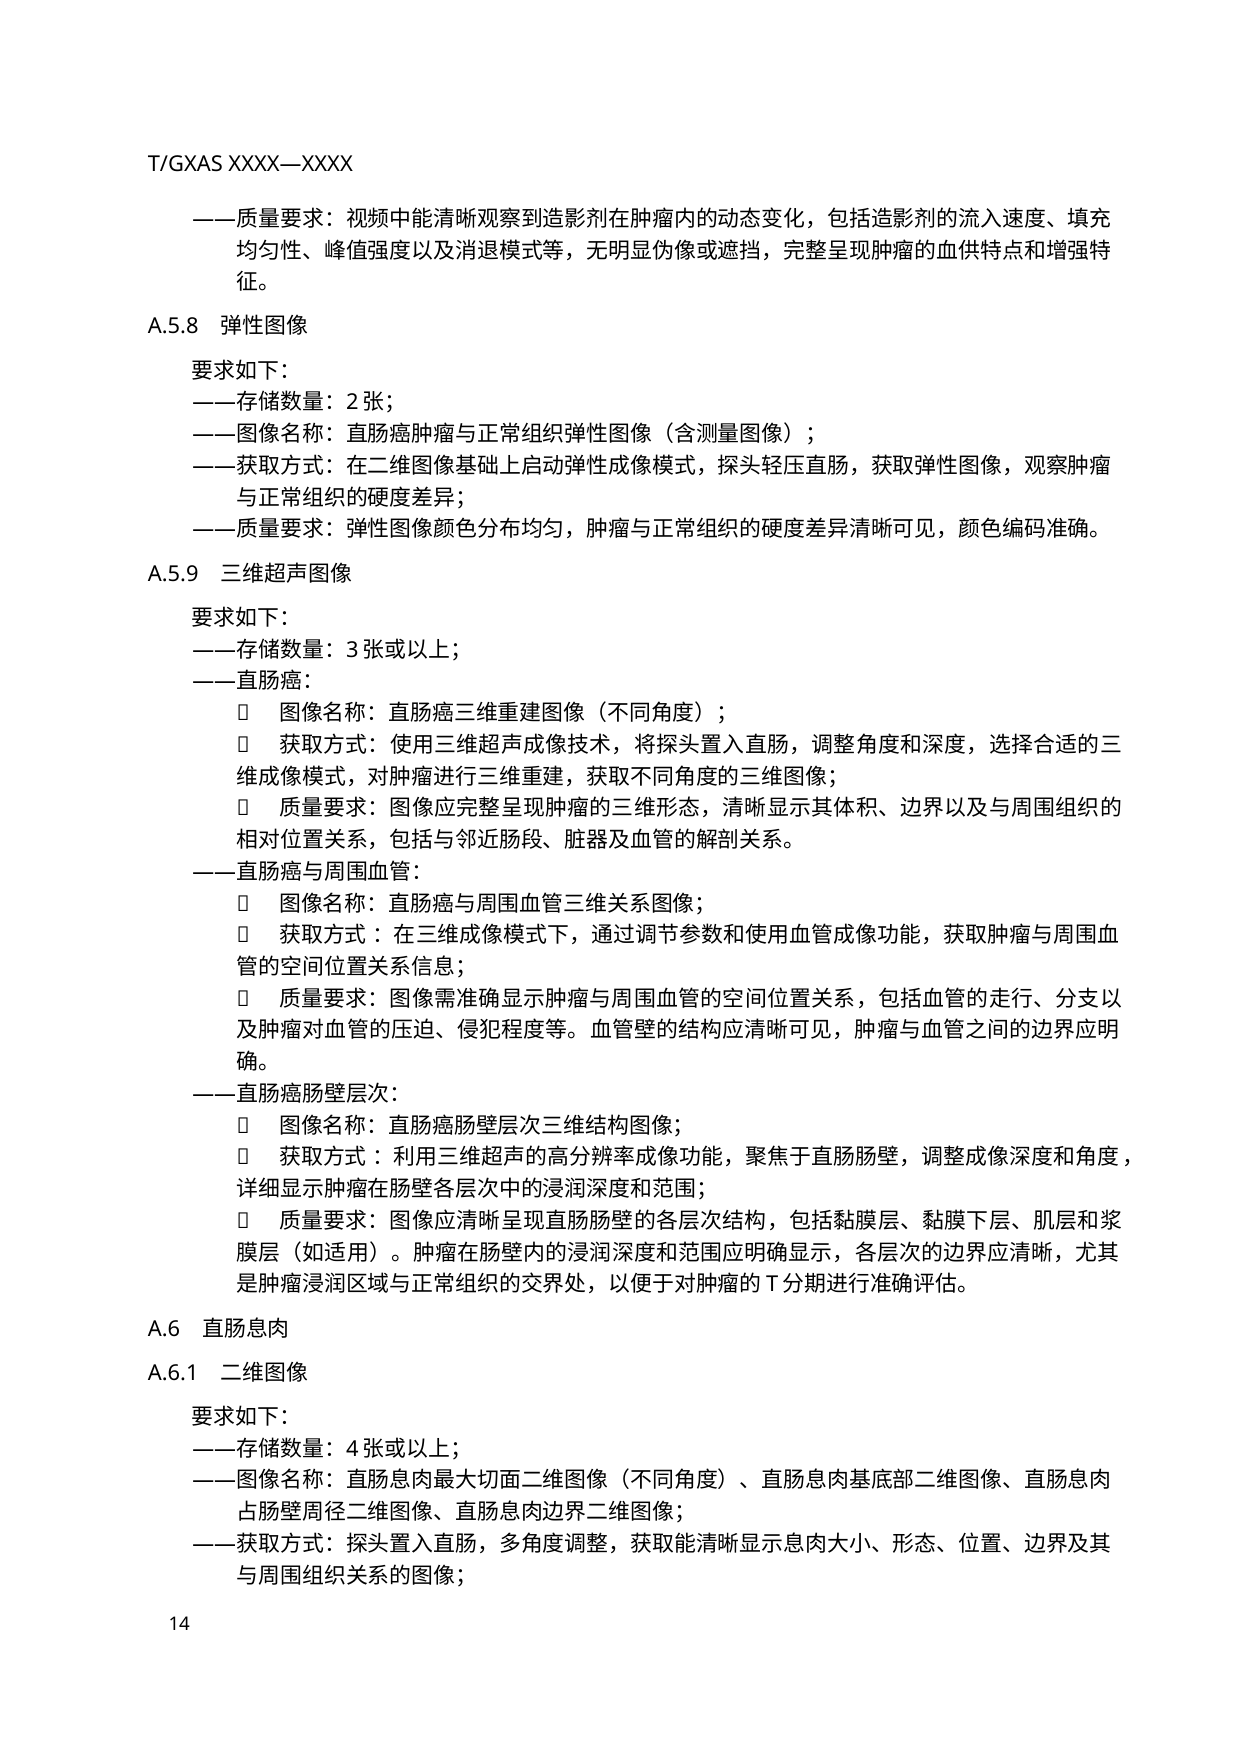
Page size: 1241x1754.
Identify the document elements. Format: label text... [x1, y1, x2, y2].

text 图像名称：直肠息肉最大切面二维图像（不同角度）、直肠息肉基底部二维图像、直肠息肉占肠壁周径二维图像、直肠息肉边界二维图像； [192, 1462, 1122, 1526]
text 直肠癌： [192, 663, 1122, 695]
text 图像名称：直肠癌肿瘤与正常组织弹性图像（含测量图像）； [192, 416, 1122, 448]
text 获取方式 ：在三维成像模式下，通过调节参数和使用血管成像功能，获取肿瘤与周围血管的空间位置关系信息； [236, 917, 1122, 981]
text 质量要求：图像应完整呈现肿瘤的三维形态，清晰显示其体积、边界以及与周围组织的相对位置关系，包括与邻近肠段、脏器及血管的解剖关系。 [236, 790, 1122, 854]
text 图像名称：直肠癌肠壁层次三维结构图像； [236, 1108, 1122, 1139]
text 存储数量：2张； [192, 384, 1122, 416]
text 存储数量：4张或以上； [192, 1431, 1122, 1462]
text 要求如下： [148, 600, 1122, 632]
text 质量要求：弹性图像颜色分布均匀，肿瘤与正常组织的硬度差异清晰可见，颜色编码准确。 [192, 511, 1122, 543]
text 要求如下： [148, 353, 1122, 384]
text 直肠癌肠壁层次： [192, 1076, 1122, 1108]
text 获取方式 ：利用三维超声的高分辨率成像功能，聚焦于直肠肠壁，调整成像深度和角度，详细显示肿瘤在肠壁各层次中的浸润深度和范围； [236, 1139, 1122, 1203]
text 二维图像 [148, 1355, 1122, 1387]
text 获取方式：探头置入直肠，多角度调整，获取能清晰显示息肉大小、形态、位置、边界及其与周围组织关系的图像； [192, 1526, 1122, 1589]
text 获取方式：使用三维超声成像技术，将探头置入直肠，调整角度和深度，选择合适的三维成像模式，对肿瘤进行三维重建，获取不同角度的三维图像； [236, 727, 1122, 790]
text 质量要求：视频中能清晰观察到造影剂在肿瘤内的动态变化，包括造影剂的流入速度、填充均匀性、峰值强度以及消退模式等，无明显伪像或遮挡，完整呈现肿瘤的血供特点和增强特征。 [192, 201, 1122, 296]
text 存储数量：3张或以上； [192, 632, 1122, 663]
text 图像名称：直肠癌三维重建图像（不同角度）； [236, 695, 1122, 727]
text 三维超声图像 [148, 556, 1122, 587]
text 直肠癌与周围血管： [192, 854, 1122, 886]
text 获取方式：在二维图像基础上启动弹性成像模式，探头轻压直肠，获取弹性图像，观察肿瘤与正常组织的硬度差异； [192, 448, 1122, 511]
text 图像名称：直肠癌与周围血管三维关系图像； [236, 886, 1122, 917]
text 弹性图像 [148, 308, 1122, 340]
text 质量要求：图像需准确显示肿瘤与周围血管的空间位置关系，包括血管的走行、分支以及肿瘤对血管的压迫、侵犯程度等。血管壁的结构应清晰可见，肿瘤与血管之间的边界应明确。 [236, 981, 1122, 1076]
text 要求如下： [148, 1399, 1122, 1431]
text 直肠息肉 [148, 1311, 1122, 1342]
text 质量要求：图像应清晰呈现直肠肠壁的各层次结构，包括黏膜层、黏膜下层、肌层和浆膜层（如适用）。肿瘤在肠壁内的浸润深度和范围应明确显示，各层次的边界应清晰，尤其是肿瘤浸润区域与正常组织的交界处，以便于对肿瘤的T分期进行准确评估。 [236, 1203, 1122, 1298]
